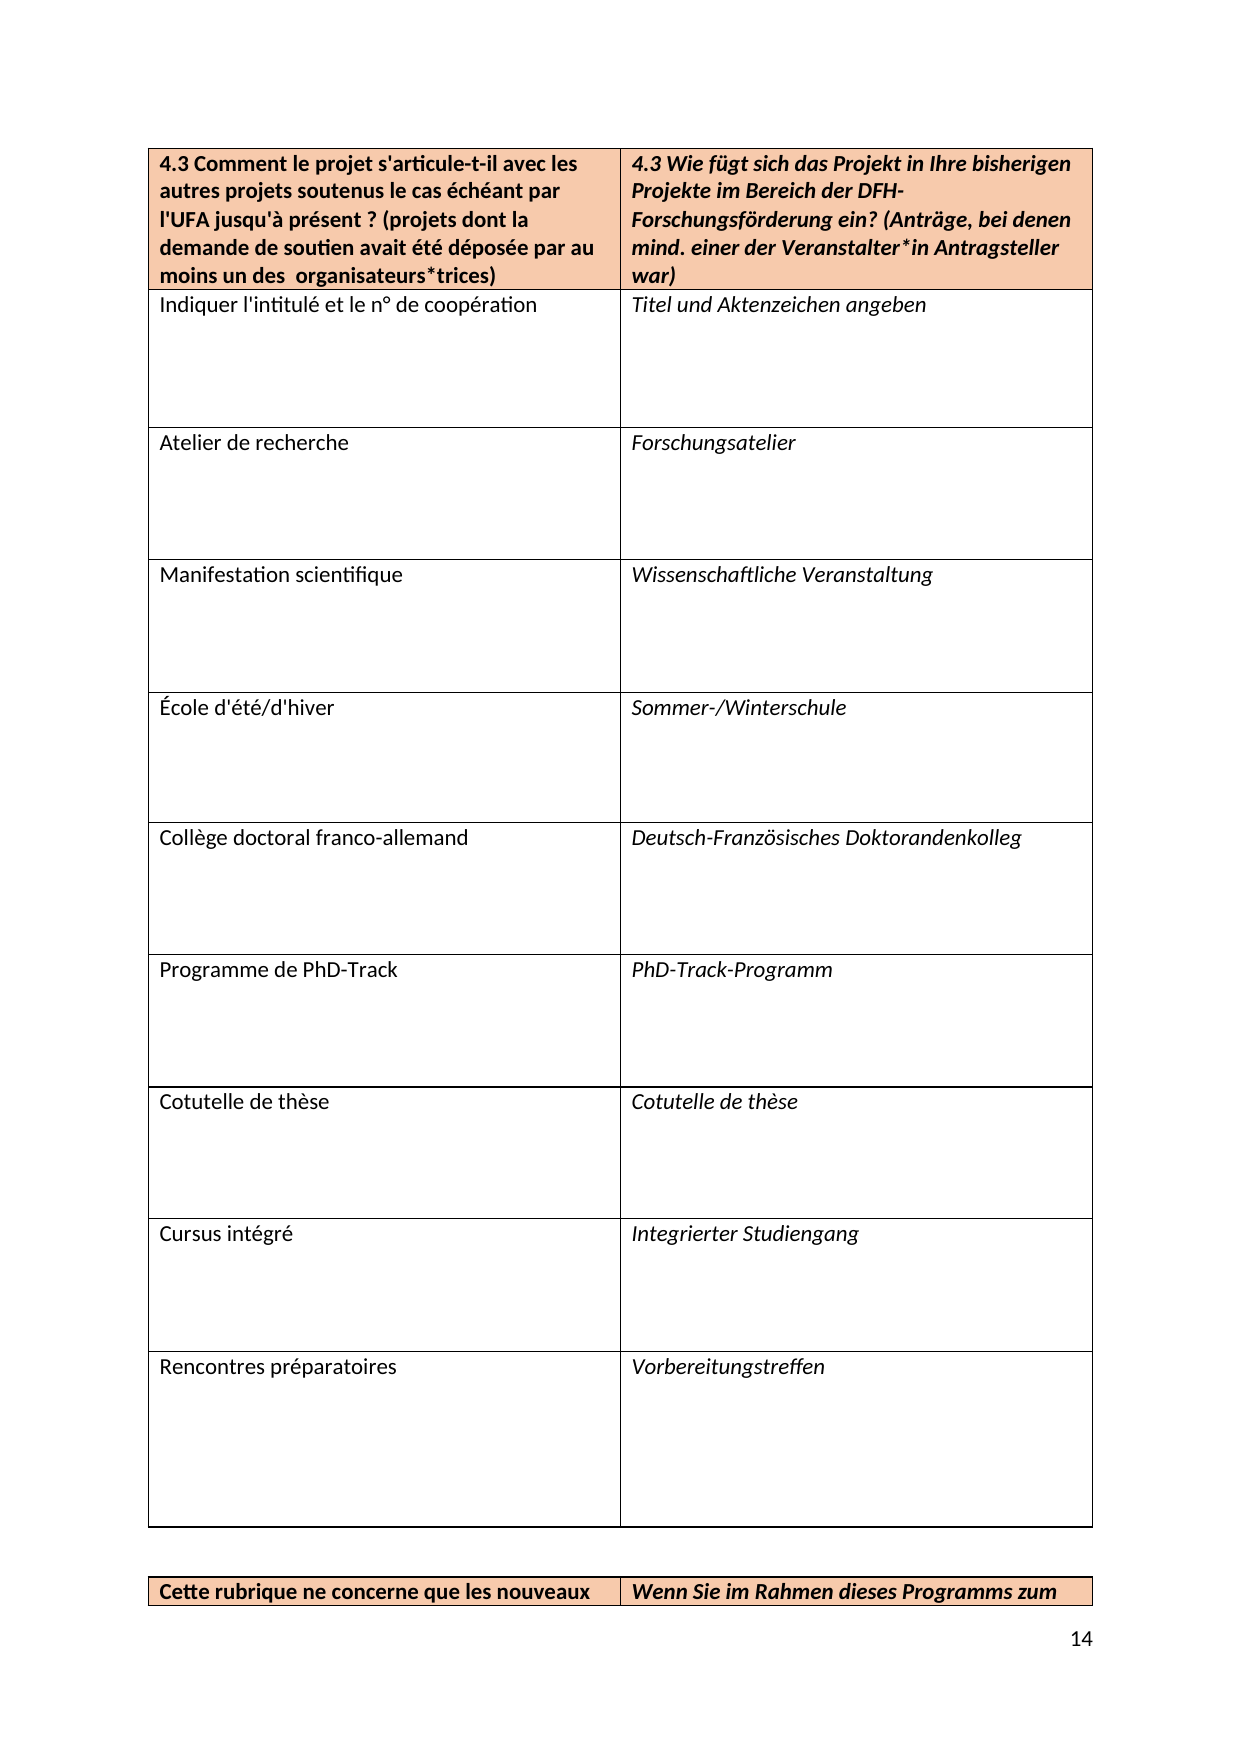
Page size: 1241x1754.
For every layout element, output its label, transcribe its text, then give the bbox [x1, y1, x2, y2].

table_cell Cotutelle de thèse [621, 1088, 1092, 1218]
table_header 4.3 Wie fügt sich das Projekt in Ihre bisherigen Projekte im Bereich der DFH-Forschungsförderung ein? (Anträge, bei denen mind. einer der Veranstalter*in Antragsteller war) [621, 149, 1092, 289]
table_cell Cursus intégré [149, 1219, 620, 1351]
table_cell Deutsch-Französisches Doktorandenkolleg [621, 823, 1092, 954]
table_cell Titel und Aktenzeichen angeben [621, 290, 1092, 427]
table_cell Indiquer l'intitulé et le n° de coopération [149, 290, 620, 427]
table_cell Collège doctoral franco-allemand [149, 823, 620, 954]
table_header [149, 1578, 620, 1605]
table_cell Programme de PhD-Track [149, 955, 620, 1086]
table_cell Vorbereitungstreffen [621, 1352, 1092, 1526]
table_cell PhD-Track-Programm [621, 955, 1092, 1086]
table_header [621, 1578, 1092, 1605]
table_cell Wissenschaftliche Veranstaltung [621, 560, 1092, 692]
table_cell Integrierter Studiengang [621, 1219, 1092, 1351]
table_cell Manifestation scientifique [149, 560, 620, 692]
table_cell École d'été/d'hiver [149, 693, 620, 822]
table_cell Atelier de recherche [149, 428, 620, 559]
table_cell Cotutelle de thèse [149, 1088, 620, 1218]
table_cell Sommer-/Winterschule [621, 693, 1092, 822]
table_cell Forschungsatelier [621, 428, 1092, 559]
table_header 4.3 Comment le projet s'articule-t-il avec les autres projets soutenus le cas échéant par l'UFA jusqu'à présent ? (projets dont la demande de soutien avait été déposée par au moins un des organisateurs*trices) [149, 149, 620, 289]
table_cell Rencontres préparatoires [149, 1352, 620, 1526]
